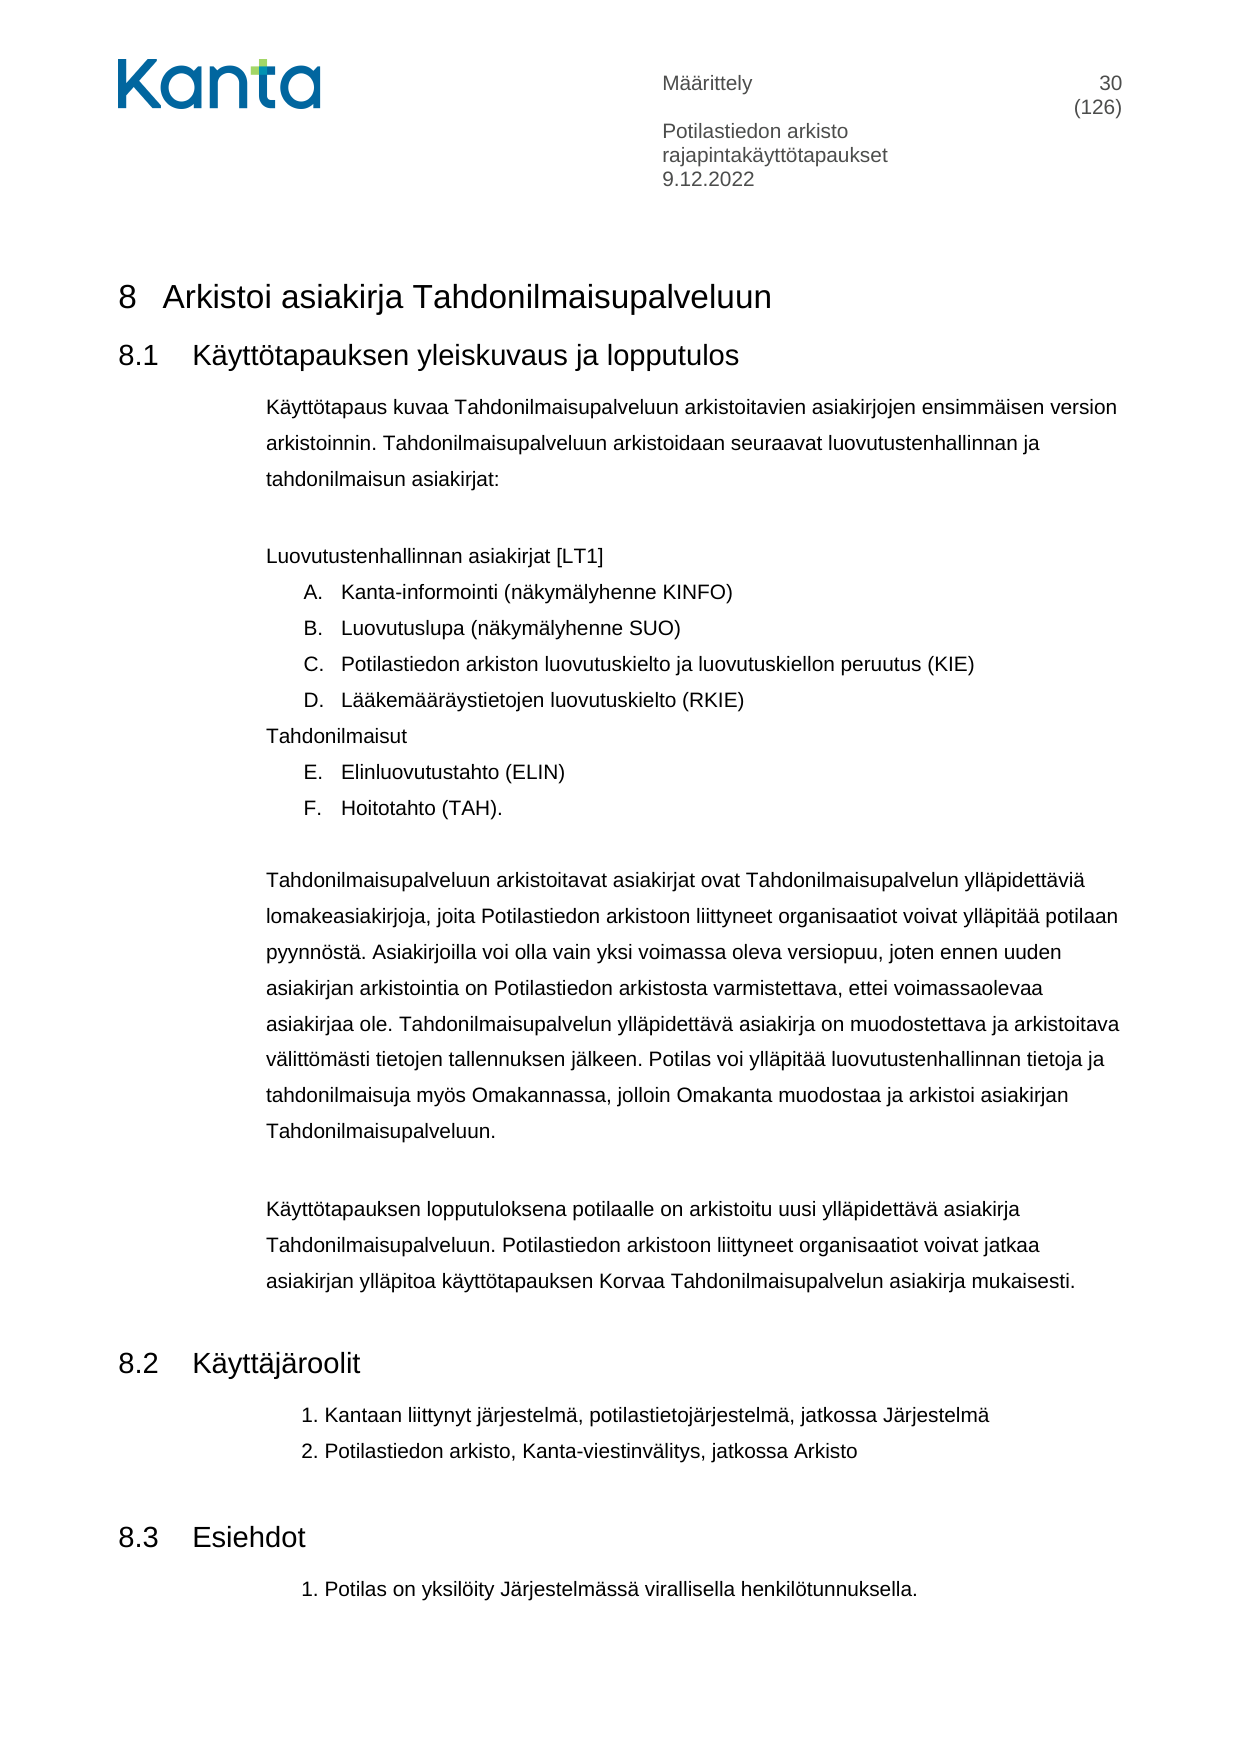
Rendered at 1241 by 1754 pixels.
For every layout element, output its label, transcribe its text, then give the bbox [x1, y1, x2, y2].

list Lääkemääräystietojen luovutuskielto (RKIE) [303, 688, 1122, 712]
subtitle Esiehdot [118, 1520, 1122, 1554]
text Käyttötapaus kuvaa Tahdonilmaisupalveluun arkistoitavien asiakirjojen ensimmäisen version arkistoinnin. Tahdonilmaisupalveluun arkistoidaan seuraavat luovutustenhallinnan ja tahdonilmaisun asiakirjat: [266, 395, 1122, 491]
list Luovutuslupa (näkymälyhenne SUO) [303, 616, 1122, 640]
list Potilastiedon arkiston luovutuskielto ja luovutuskiellon peruutus (KIE) [303, 652, 1122, 676]
list Kanta-informointi (näkymälyhenne KINFO) [303, 580, 1122, 604]
text Luovutustenhallinnan asiakirjat [LT1] [266, 544, 1122, 568]
subtitle Arkistoi asiakirja Tahdonilmaisupalveluun [118, 277, 1122, 315]
list Potilastiedon arkisto, Kanta-viestinvälitys, jatkossa Arkisto [301, 1439, 1122, 1463]
subtitle Käyttötapauksen yleiskuvaus ja lopputulos [118, 338, 1122, 372]
list Kantaan liittynyt järjestelmä, potilastietojärjestelmä, jatkossa Järjestelmä [301, 1403, 1122, 1427]
subtitle Käyttäjäroolit [118, 1346, 1122, 1380]
text Tahdonilmaisut [266, 724, 1122, 748]
picture [118, 59, 321, 109]
list Hoitotahto (TAH). [303, 796, 1122, 820]
text Tahdonilmaisupalveluun arkistoitavat asiakirjat ovat Tahdonilmaisupalvelun ylläpidettäviä lomakeasiakirjoja, joita Potilastiedon arkistoon liittyneet organisaatiot voivat ylläpitää potilaan pyynnöstä. Asiakirjoilla voi olla vain yksi voimassa oleva versiopuu, joten ennen uuden asiakirjan arkistointia on Potilastiedon arkistosta varmistettava, ettei voimassaolevaa asiakirjaa ole. Tahdonilmaisupalvelun ylläpidettävä asiakirja on muodostettava ja arkistoitava välittömästi tietojen tallennuksen jälkeen. Potilas voi ylläpitää luovutustenhallinnan tietoja ja tahdonilmaisuja myös Omakannassa, jolloin Omakanta muodostaa ja arkistoi asiakirjan Tahdonilmaisupalveluun. [266, 868, 1122, 1143]
text Käyttötapauksen lopputuloksena potilaalle on arkistoitu uusi ylläpidettävä asiakirja Tahdonilmaisupalveluun. Potilastiedon arkistoon liittyneet organisaatiot voivat jatkaa asiakirjan ylläpitoa käyttötapauksen Korvaa Tahdonilmaisupalvelun asiakirja mukaisesti. [266, 1197, 1122, 1293]
list Potilas on yksilöity Järjestelmässä virallisella henkilötunnuksella. [301, 1577, 1122, 1601]
list Elinluovutustahto (ELIN) [303, 760, 1122, 784]
